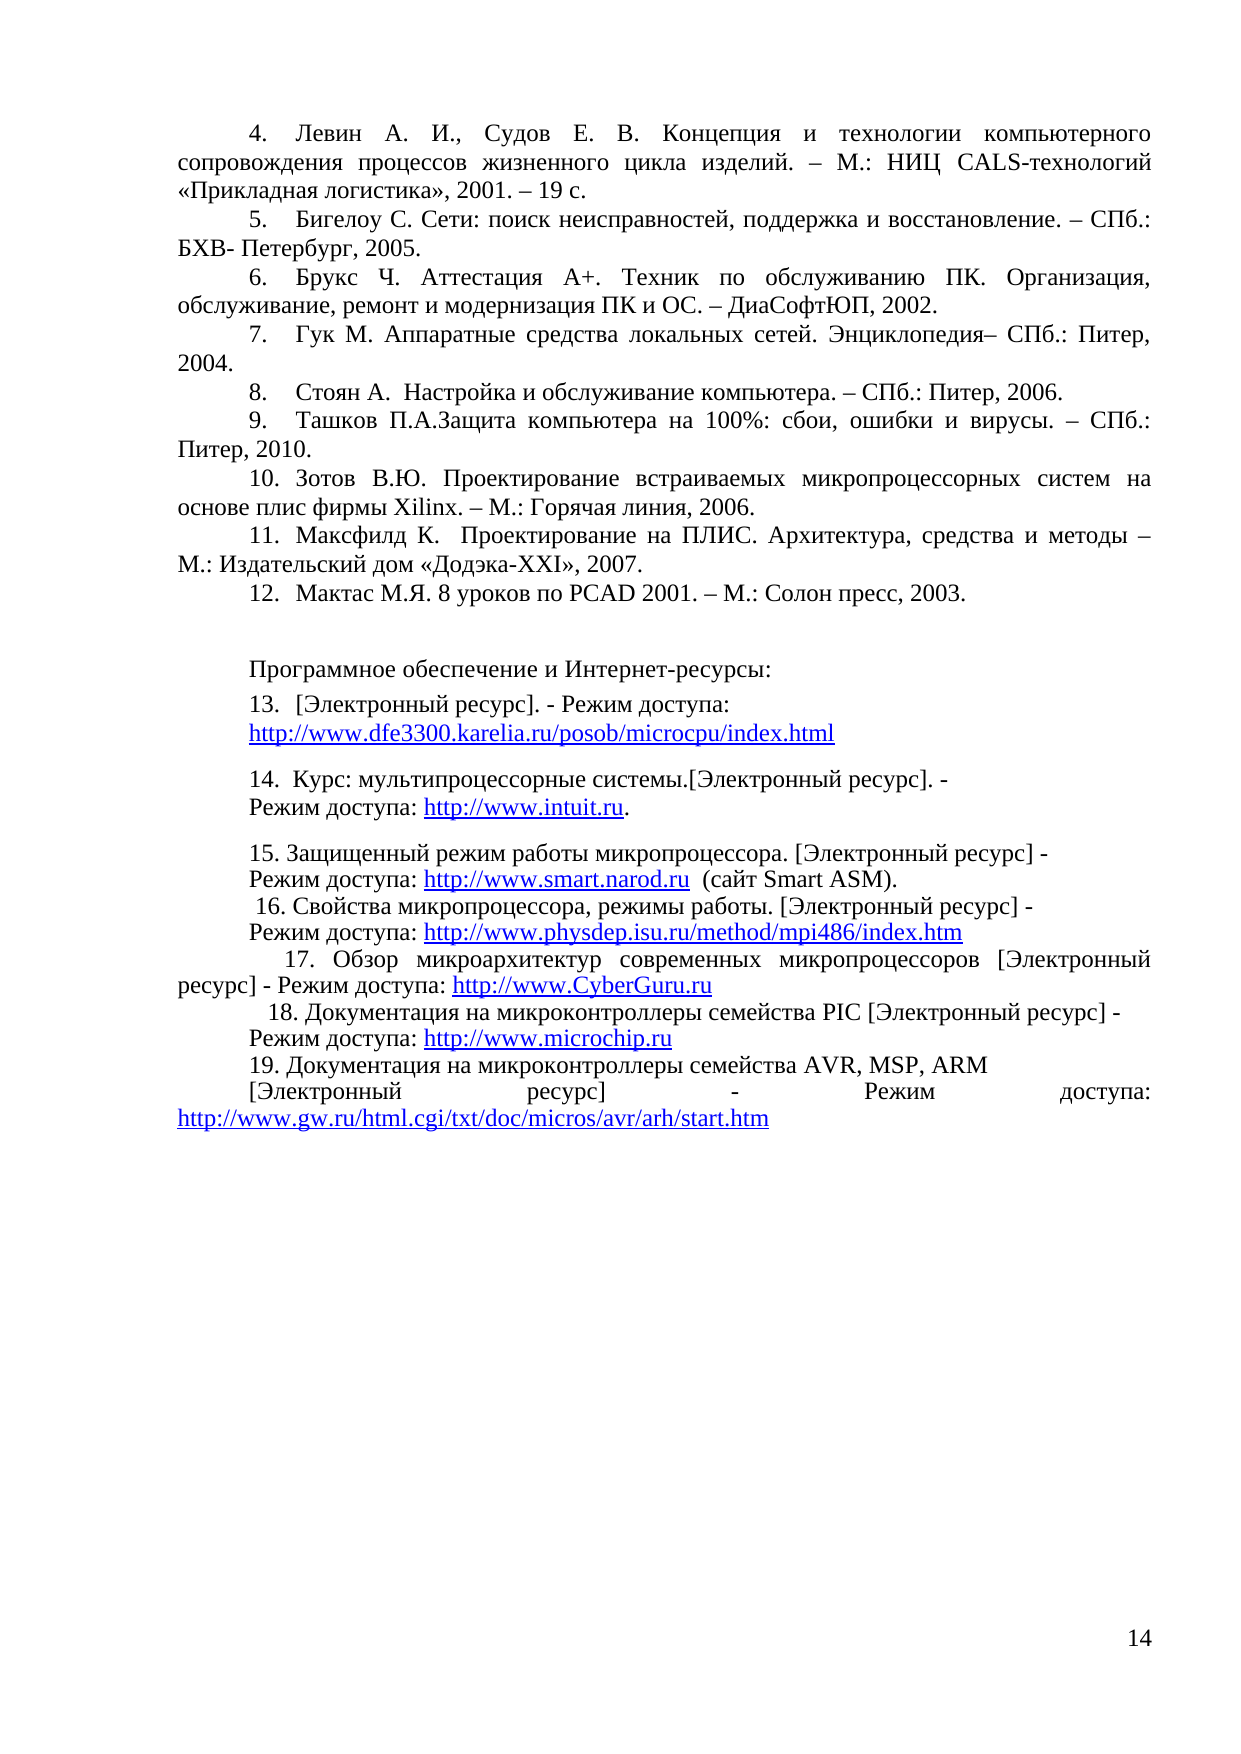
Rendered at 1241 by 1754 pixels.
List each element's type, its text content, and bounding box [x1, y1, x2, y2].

list Мактас М.Я. 8 уроков по PCAD 2001. – М.: Солон пресс, 2003. [177, 578, 1152, 607]
list Бигелоу С. Сети: поиск неисправностей, поддержка и восстановление. – СПб.: БХВ- Петербург, 2005. [177, 204, 1152, 262]
text Программное обеспечение и Интернет-ресурсы: [177, 654, 1093, 683]
text 14. Курс: мультипроцессорные системы.[Электронный ресурс]. - [177, 766, 1152, 792]
list Стоян А. Настройка и обслуживание компьютера. – СПб.: Питер, 2006. [177, 377, 1152, 406]
text Режим доступа: http://www.smart.narod.ru (сайт Smart ASM). [177, 867, 1152, 893]
list Брукс Ч. Аттестация А+. Техник по обслуживанию ПК. Организация, обслуживание, ремонт и модернизация ПК и ОС. – ДиаСофтЮП, 2002. [177, 262, 1152, 319]
text http://www.dfe3300.karelia.ru/posob/microcpu/index.html [177, 718, 1152, 747]
text 18. Документация на микроконтроллеры семейства PIC [Электронный ресурс] - [177, 999, 1152, 1025]
text 17. Обзор микроархитектур современных микропроцессоров [Электронный ресурс] - Режим доступа: http://www.CyberGuru.ru [177, 946, 1152, 999]
text 19. Документация на микроконтроллеры семейства AVR, MSP, ARM [177, 1052, 1152, 1078]
list Зотов В.Ю. Проектирование встраиваемых микропроцессорных систем на основе плис фирмы Xilinx. – М.: Горячая линия, 2006. [177, 463, 1152, 521]
list Гук М. Аппаратные средства локальных сетей. Энциклопедия– СПб.: Питер, 2004. [177, 319, 1152, 377]
list Левин А. И., Судов Е. В. Концепция и технологии компьютерного сопровождения процессов жизненного цикла изделий. – М.: НИЦ CALS-технологий «Прикладная логистика», 2001. – 19 с. [177, 118, 1152, 204]
list [Электронный ресурс]. - Режим доступа: [177, 689, 1152, 718]
text Режим доступа: http://www.microchip.ru [177, 1025, 1152, 1052]
text Режим доступа: http://www.physdep.isu.ru/method/mpi486/index.htm [177, 919, 1152, 946]
text Режим доступа: http://www.intuit.ru. [177, 792, 1152, 821]
text 15. Защищенный режим работы микропроцессора. [Электронный ресурс] - [177, 840, 1152, 867]
list Максфилд К. Проектирование на ПЛИС. Архитектура, средства и методы – М.: Издательский дом «Додэка-XXI», 2007. [177, 521, 1152, 578]
list Ташков П.А.Защита компьютера на 100%: сбои, ошибки и вирусы. – СПб.: Питер, 2010. [177, 406, 1152, 463]
text [Электронный ресурс] - Режим доступа: http://www.gw.ru/html.cgi/txt/doc/micros/avr/arh/start.htm [177, 1078, 1152, 1131]
text 16. Свойства микропроцессора, режимы работы. [Электронный ресурс] - [177, 893, 1152, 919]
